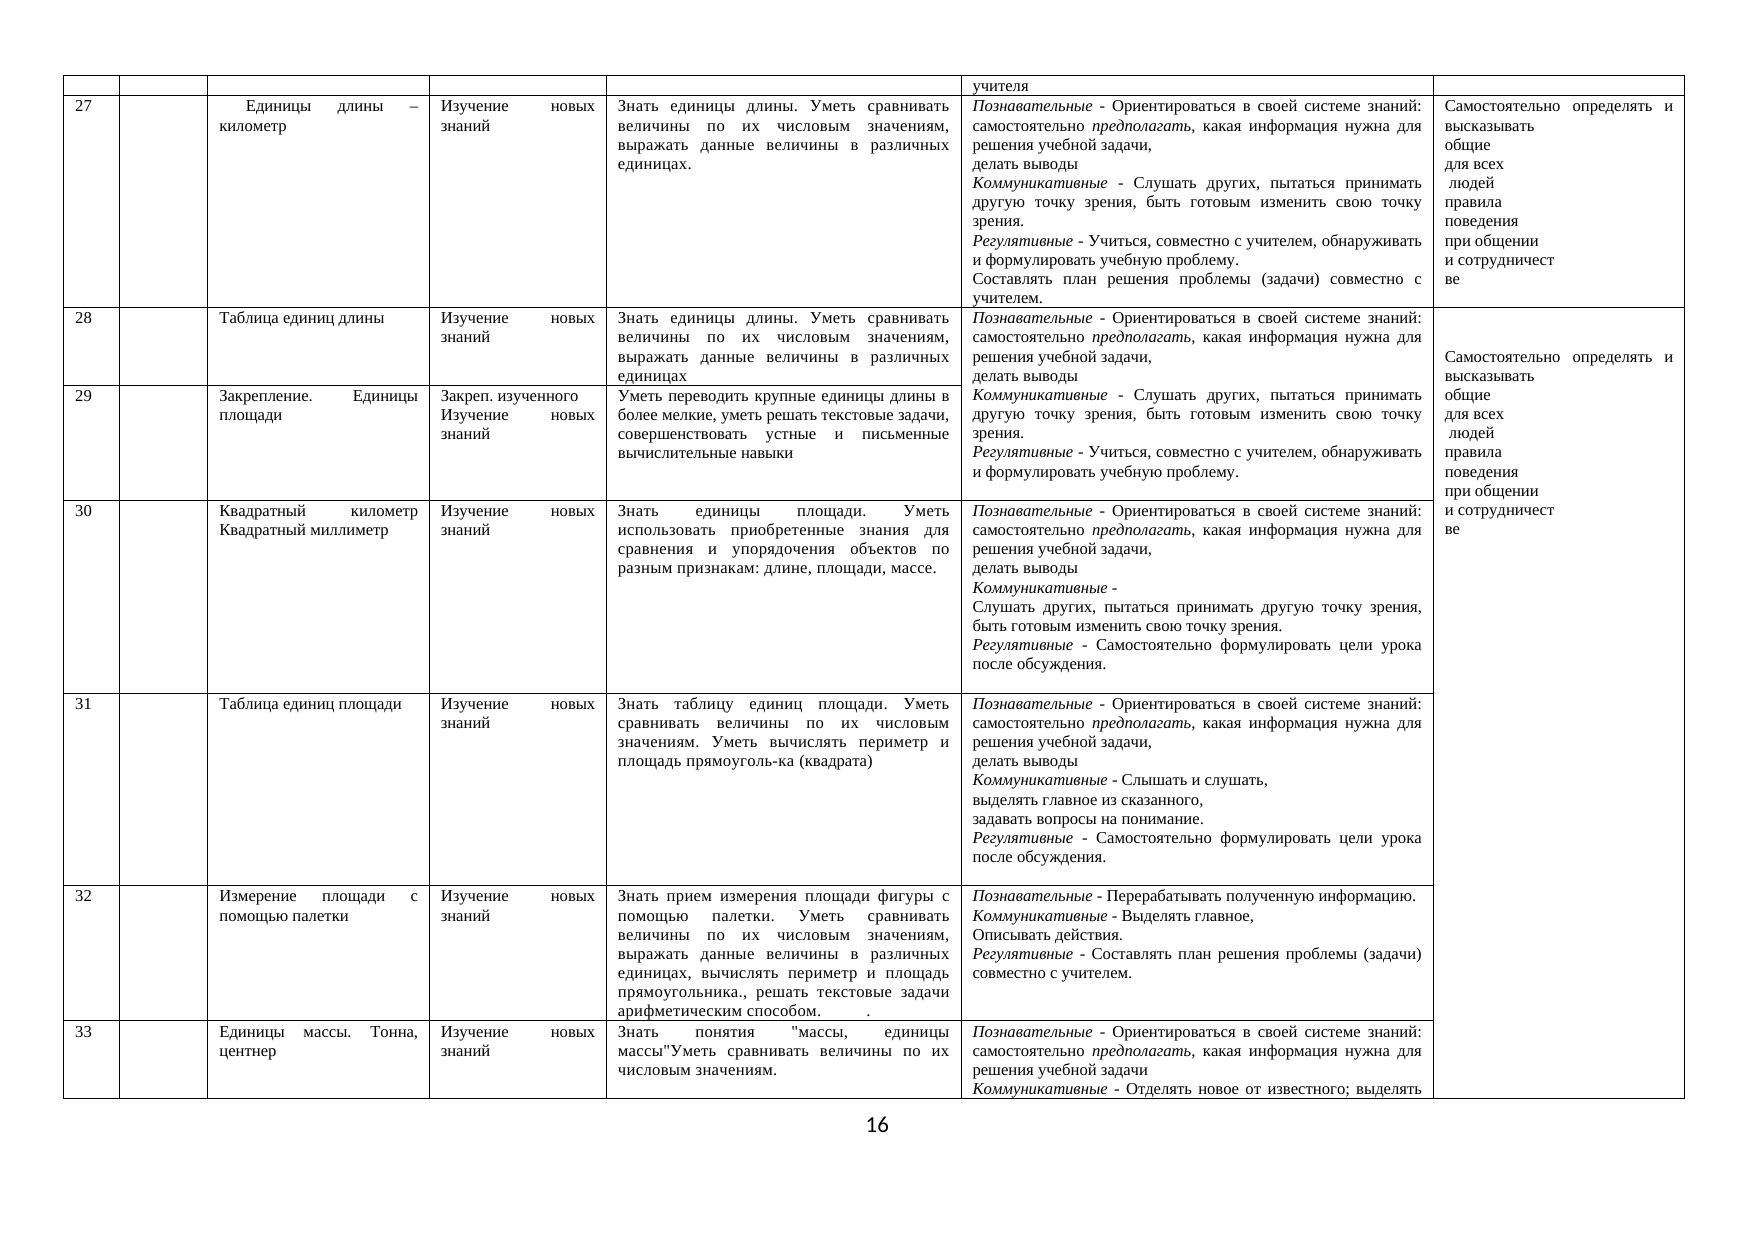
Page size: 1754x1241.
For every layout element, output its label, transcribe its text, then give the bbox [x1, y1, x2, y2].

table_cell Закрепление. Единицы площади [208, 386, 429, 500]
table_cell Уметь переводить крупные единицы длины в более мелкие, уметь решать текстовые задачи, совершенствовать устные и письменные вычислительные навыки [607, 386, 961, 500]
table_cell Познавательные - Ориентироваться в своей системе знаний: самостоятельно предполагать, какая информация нужна для решения учебной задачи, делать выводы Коммуникативные - Слышать и слушать, выделять главное из сказанного, задавать вопросы на понимание. Регулятивные - Самостоятельно формулировать цели урока после обсуждения. [962, 694, 1433, 885]
table_cell [120, 96, 207, 307]
table_cell Закреп. изученного Изучение новых знаний [430, 386, 606, 500]
table_cell Таблица единиц длины [208, 308, 429, 385]
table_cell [607, 1021, 961, 1098]
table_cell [607, 76, 961, 95]
table_cell 31 [64, 694, 119, 885]
table_cell [120, 886, 207, 1020]
table_cell Знать таблицу единиц площади. Уметь сравнивать величины по их числовым значениям. Уметь вычислять периметр и площадь прямоуголь-ка (квадрата) [607, 694, 961, 885]
table_cell Изучение новых знаний [430, 501, 606, 692]
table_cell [430, 76, 606, 95]
table_cell Знать единицы площади. Уметь использовать приобретенные знания для сравнения и упорядочения объектов по разным признакам: длине, площади, массе. [607, 501, 961, 692]
table_cell Измерение площади с помощью палетки [208, 886, 429, 1020]
table_cell Единицы длины – километр [208, 96, 429, 307]
table_cell Познавательные - Ориентироваться в своей системе знаний: самостоятельно предполагать, какая информация нужна для решения учебной задачи, делать выводы Коммуникативные - Слушать других, пытаться принимать другую точку зрения, быть готовым изменить свою точку зрения. Регулятивные - Учиться, совместно с учителем, обнаруживать и формулировать учебную проблему. [962, 308, 1433, 500]
table_cell 33 [64, 1021, 119, 1098]
table_cell [120, 501, 207, 692]
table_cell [962, 1021, 1433, 1098]
table_cell [120, 76, 207, 95]
table_cell Познавательные - Перерабатывать полученную информацию. Коммуникативные - Выделять главное, Описывать действия. Регулятивные - Составлять план решения проблемы (задачи) совместно с учителем. [962, 886, 1433, 1020]
table_cell Самостоятельно определять и высказывать общие для всех людей правила поведения при общении и сотрудничест ве [1434, 308, 1684, 1098]
table_cell Познавательные - Ориентироваться в своей системе знаний: самостоятельно предполагать, какая информация нужна для решения учебной задачи, делать выводы Коммуникативные - Слушать других, пытаться принимать другую точку зрения, быть готовым изменить свою точку зрения. Регулятивные - Учиться, совместно с учителем, обнаруживать и формулировать учебную проблему. Составлять план решения проблемы (задачи) совместно с учителем. [962, 96, 1433, 307]
table_cell Таблица единиц площади [208, 694, 429, 885]
table_cell 28 [64, 308, 119, 385]
table_cell [120, 694, 207, 885]
table_cell 27 [64, 96, 119, 307]
table_cell Изучение новых знаний [430, 96, 606, 307]
table_cell 32 [64, 886, 119, 1020]
table_cell Изучение новых знаний [430, 694, 606, 885]
table_cell 30 [64, 501, 119, 692]
table_cell Изучение новых знаний [430, 886, 606, 1020]
table_cell [120, 308, 207, 385]
table_cell Познавательные - Ориентироваться в своей системе знаний: самостоятельно предполагать, какая информация нужна для решения учебной задачи, делать выводы Коммуникативные - Слушать других, пытаться принимать другую точку зрения, быть готовым изменить свою точку зрения. Регулятивные - Самостоятельно формулировать цели урока после обсуждения. [962, 501, 1433, 692]
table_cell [208, 76, 429, 95]
table_cell Знать прием измерения площади фигуры с помощью палетки. Уметь сравнивать величины по их числовым значениям, выражать данные величины в различных единицах, вычислять периметр и площадь прямоугольника., решать текстовые задачи арифметическим способом. . [607, 886, 961, 1020]
table_cell Квадратный километр Квадратный миллиметр [208, 501, 429, 692]
table_cell 26 [64, 76, 119, 95]
table_cell [120, 1021, 207, 1098]
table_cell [208, 1021, 429, 1098]
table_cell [430, 1021, 606, 1098]
table_cell 29 [64, 386, 119, 500]
table_cell Знать единицы длины. Уметь сравнивать величины по их числовым значениям, выражать данные величины в различных единицах. [607, 96, 961, 307]
table_cell Изучение новых знаний [430, 308, 606, 385]
table_cell Знать единицы длины. Уметь сравнивать величины по их числовым значениям, выражать данные величины в различных единицах [607, 308, 961, 385]
table_cell Самостоятельно определять и высказывать общие для всех людей правила поведения при общении и сотрудничест ве [1434, 96, 1684, 307]
table_cell [120, 386, 207, 500]
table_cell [962, 76, 1433, 95]
